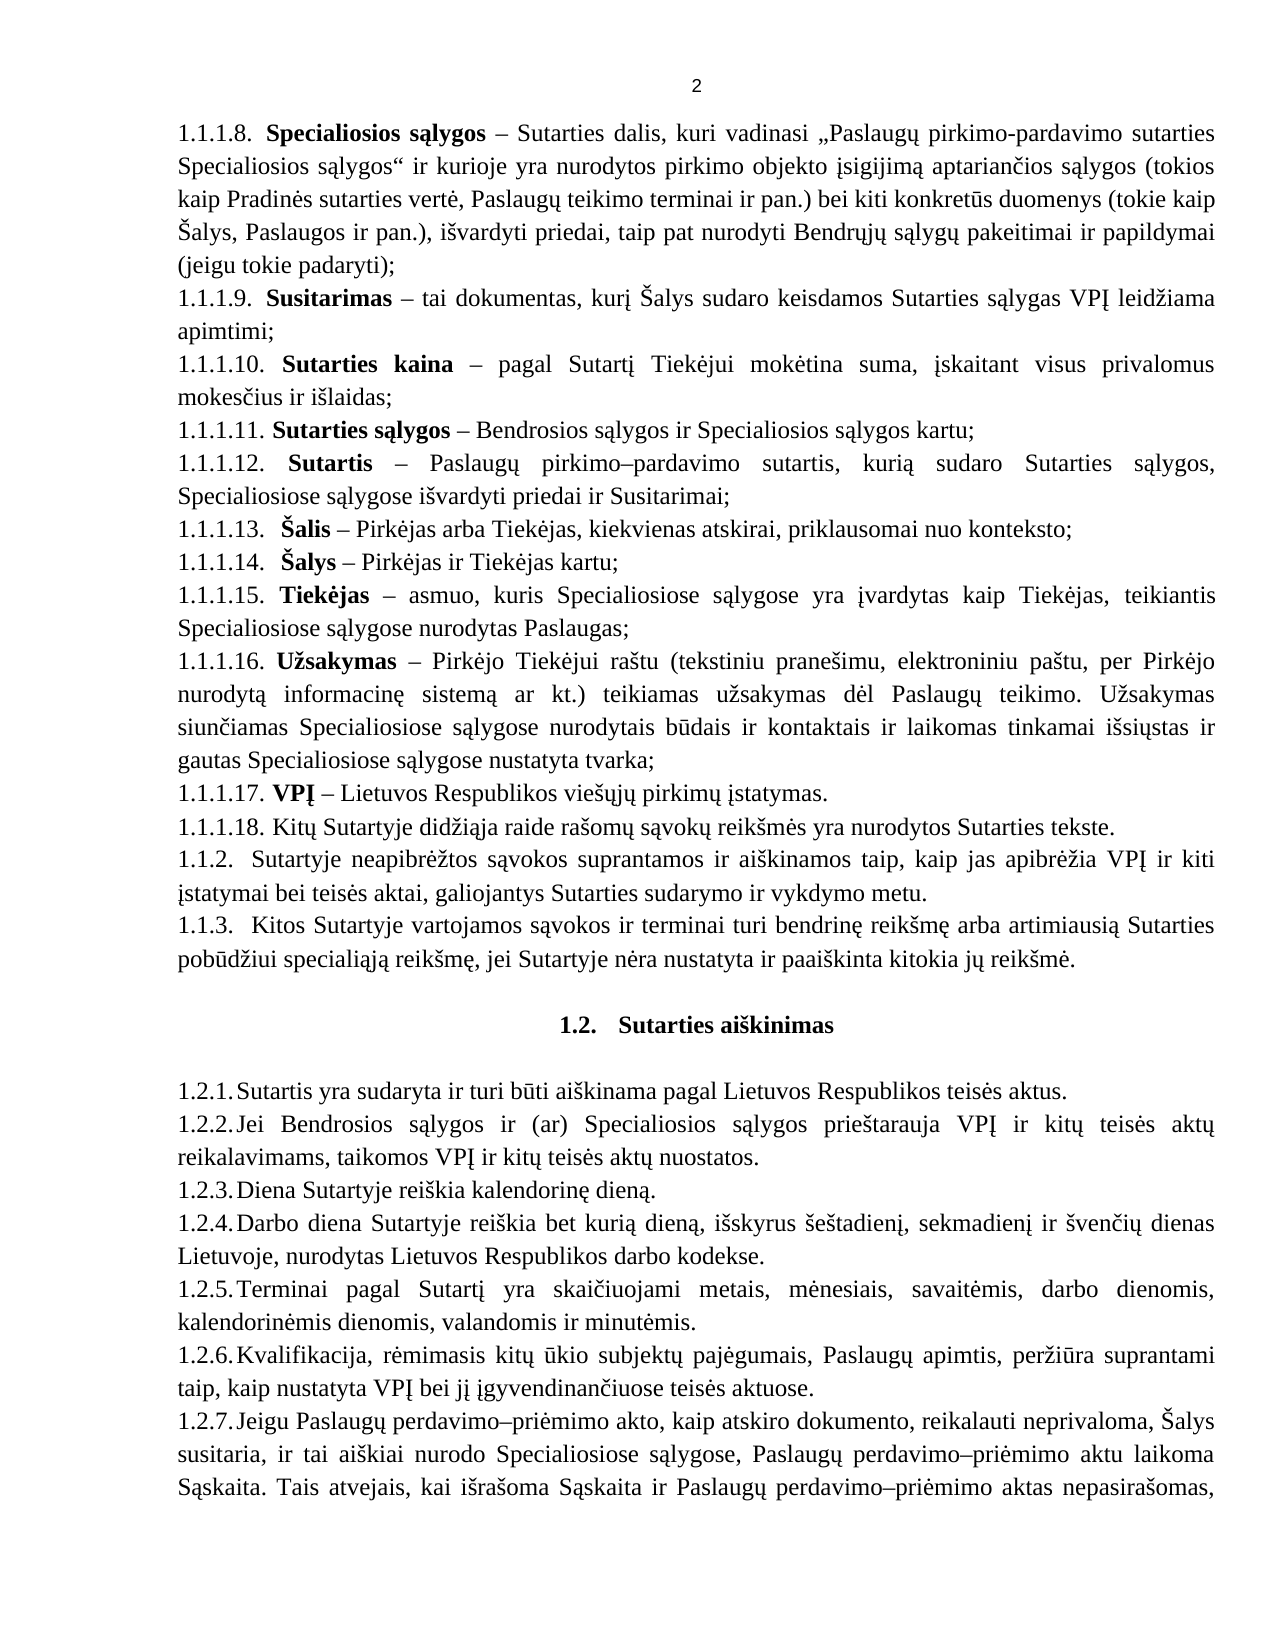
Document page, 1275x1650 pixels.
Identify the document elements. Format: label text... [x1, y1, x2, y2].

text 1.1.1.13. Šalis – Pirkėjas arba Tiekėjas, kiekvienas atskirai, priklausomai nuo konteksto; [177, 514, 1216, 543]
text 1.2.6. Kvalifikacija, rėmimasis kitų ūkio subjektų pajėgumais, Paslaugų apimtis, peržiūra suprantami taip, kaip nustatyta VPĮ bei jį įgyvendinančiuose teisės aktuose. [177, 1340, 1216, 1402]
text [177, 1406, 1216, 1501]
text 1.1.1.16. Užsakymas – Pirkėjo Tiekėjui raštu (tekstiniu pranešimu, elektroniniu paštu, per Pirkėjo nurodytą informacinę sistemą ar kt.) teikiamas užsakymas dėl Paslaugų teikimo. Užsakymas siunčiamas Specialiosiose sąlygose nurodytais būdais ir kontaktais ir laikomas tinkamai išsiųstas ir gautas Specialiosiose sąlygose nustatyta tvarka; [177, 646, 1216, 774]
text 1.1.1.9. Susitarimas – tai dokumentas, kurį Šalys sudaro keisdamos Sutarties sąlygas VPĮ leidžiama apimtimi; [177, 283, 1216, 345]
text 1.1.1.11. Sutarties sąlygos – Bendrosios sąlygos ir Specialiosios sąlygos kartu; [177, 415, 1216, 444]
text 1.1.1.17. VPĮ – Lietuvos Respublikos viešųjų pirkimų įstatymas. [177, 778, 1216, 807]
text 1.2. Sutarties aiškinimas [177, 1010, 1216, 1038]
text 1.1.1.15. Tiekėjas – asmuo, kuris Specialiosiose sąlygose yra įvardytas kaip Tiekėjas, teikiantis Specialiosiose sąlygose nurodytas Paslaugas; [177, 580, 1216, 642]
text 1.2.1. Sutartis yra sudaryta ir turi būti aiškinama pagal Lietuvos Respublikos teisės aktus. [177, 1076, 1216, 1104]
text 1.2.2. Jei Bendrosios sąlygos ir (ar) Specialiosios sąlygos prieštarauja VPĮ ir kitų teisės aktų reikalavimams, taikomos VPĮ ir kitų teisės aktų nuostatos. [177, 1109, 1216, 1171]
text 1.2.5. Terminai pagal Sutartį yra skaičiuojami metais, mėnesiais, savaitėmis, darbo dienomis, kalendorinėmis dienomis, valandomis ir minutėmis. [177, 1274, 1216, 1336]
text 1.1.1.14. Šalys – Pirkėjas ir Tiekėjas kartu; [177, 547, 1216, 576]
text 1.1.1.10. Sutarties kaina – pagal Sutartį Tiekėjui mokėtina suma, įskaitant visus privalomus mokesčius ir išlaidas; [177, 349, 1216, 411]
text 1.1.3. Kitos Sutartyje vartojamos sąvokos ir terminai turi bendrinę reikšmę arba artimiausią Sutarties pobūdžiui specialiąją reikšmę, jei Sutartyje nėra nustatyta ir paaiškinta kitokia jų reikšmė. [177, 911, 1216, 972]
text 1.1.1.8. Specialiosios sąlygos – Sutarties dalis, kuri vadinasi „Paslaugų pirkimo-pardavimo sutarties Specialiosios sąlygos“ ir kurioje yra nurodytos pirkimo objekto įsigijimą aptariančios sąlygos (tokios kaip Pradinės sutarties vertė, Paslaugų teikimo terminai ir pan.) bei kiti konkretūs duomenys (tokie kaip Šalys, Paslaugos ir pan.), išvardyti priedai, taip pat nurodyti Bendrųjų sąlygų pakeitimai ir papildymai (jeigu tokie padaryti); [177, 118, 1216, 279]
text 1.2.3. Diena Sutartyje reiškia kalendorinę dieną. [177, 1175, 1216, 1203]
text 1.1.1.12. Sutartis – Paslaugų pirkimo–pardavimo sutartis, kurią sudaro Sutarties sąlygos, Specialiosiose sąlygose išvardyti priedai ir Susitarimai; [177, 448, 1216, 510]
text 1.1.2. Sutartyje neapibrėžtos sąvokos suprantamos ir aiškinamos taip, kaip jas apibrėžia VPĮ ir kiti įstatymai bei teisės aktai, galiojantys Sutarties sudarymo ir vykdymo metu. [177, 844, 1216, 906]
text 1.1.1.18. Kitų Sutartyje didžiąja raide rašomų sąvokų reikšmės yra nurodytos Sutarties tekste. [177, 812, 1216, 840]
text 1.2.4. Darbo diena Sutartyje reiškia bet kurią dieną, išskyrus šeštadienį, sekmadienį ir švenčių dienas Lietuvoje, nurodytas Lietuvos Respublikos darbo kodekse. [177, 1208, 1216, 1269]
